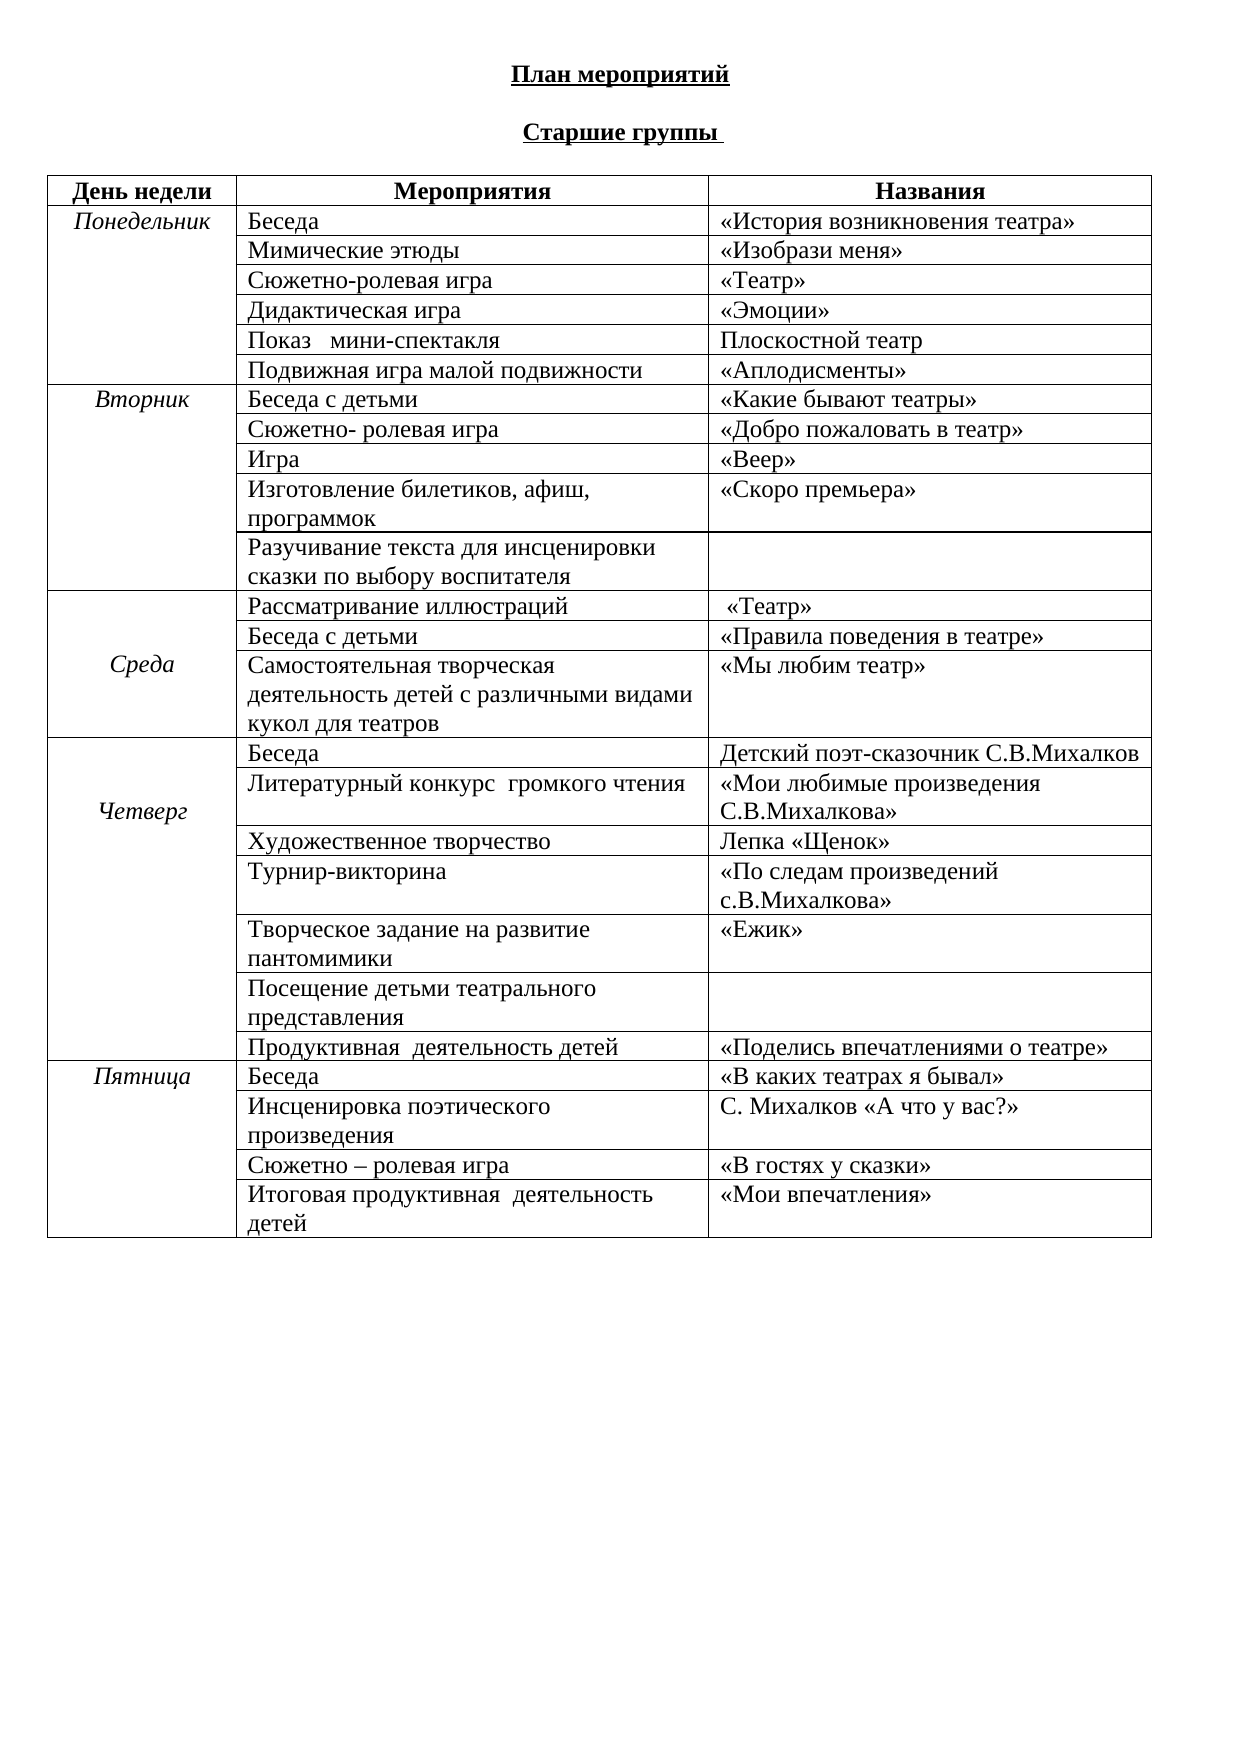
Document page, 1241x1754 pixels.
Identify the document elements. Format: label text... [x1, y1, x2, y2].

table_cell Подвижная игра малой подвижности [237, 355, 708, 383]
table_cell «Мои любимые произведения С.В.Михалкова» [709, 768, 1151, 825]
table_cell Посещение детьми театрального представления [237, 973, 708, 1031]
table_cell «Аплодисменты» [709, 355, 1151, 383]
table_cell «Добро пожаловать в театр» [709, 414, 1151, 443]
table_cell «Мы любим театр» [709, 651, 1151, 737]
text План мероприятий [59, 59, 1181, 88]
table_cell «Театр» [709, 265, 1151, 294]
table_cell Понедельник [48, 206, 236, 383]
table_cell [709, 533, 1151, 590]
table_cell Художественное творчество [237, 826, 708, 855]
table_cell «По следам произведений с.В.Михалкова» [709, 856, 1151, 913]
table_cell Продуктивная деятельность детей [237, 1032, 708, 1060]
table_cell «Правила поведения в театре» [709, 621, 1151, 649]
table_cell Беседа [237, 738, 708, 767]
table_cell «В гостях у сказки» [709, 1150, 1151, 1178]
table_cell «Изобрази меня» [709, 236, 1151, 264]
table_cell Мимические этюды [237, 236, 708, 264]
table_cell «Эмоции» [709, 295, 1151, 324]
table_cell Дидактическая игра [237, 295, 708, 324]
table_cell «Ежик» [709, 915, 1151, 972]
table_cell С. Михалков «А что у вас?» [709, 1091, 1151, 1149]
table_cell Вторник [48, 385, 236, 590]
table_cell Показ мини-спектакля [237, 325, 708, 354]
table_header День недели [48, 176, 236, 205]
table_cell Изготовление билетиков, афиш, программок [237, 474, 708, 531]
table_cell Плоскостной театр [709, 325, 1151, 354]
table_cell «Театр» [709, 591, 1151, 620]
table_cell «Поделись впечатлениями о театре» [709, 1032, 1151, 1060]
table_cell Беседа [237, 1061, 708, 1090]
text Старшие группы [59, 117, 1181, 146]
table_cell Беседа [237, 206, 708, 234]
table_cell Инсценировка поэтического произведения [237, 1091, 708, 1149]
table_cell Лепка «Щенок» [709, 826, 1151, 855]
table_cell Рассматривание иллюстраций [237, 591, 708, 620]
table_header Мероприятия [237, 176, 708, 205]
table_cell Игра [237, 444, 708, 473]
table_cell Литературный конкурс громкого чтения [237, 768, 708, 825]
table_header Названия [709, 176, 1151, 205]
table_cell Пятница [48, 1061, 236, 1237]
table_cell «Какие бывают театры» [709, 385, 1151, 413]
table_cell Детский поэт-сказочник С.В.Михалков [709, 738, 1151, 767]
table_cell Сюжетно-ролевая игра [237, 265, 708, 294]
table_cell «Скоро премьера» [709, 474, 1151, 531]
table_cell Среда [48, 591, 236, 737]
table_cell «Мои впечатления» [709, 1180, 1151, 1237]
table_cell Итоговая продуктивная деятельность детей [237, 1180, 708, 1237]
table_cell Разучивание текста для инсценировки сказки по выбору воспитателя [237, 533, 708, 590]
table_cell «Веер» [709, 444, 1151, 473]
table_cell «История возникновения театра» [709, 206, 1151, 234]
table_cell Беседа с детьми [237, 385, 708, 413]
table_cell «В каких театрах я бывал» [709, 1061, 1151, 1090]
table_cell Четверг [48, 738, 236, 1060]
table_cell Творческое задание на развитие пантомимики [237, 915, 708, 972]
table_cell Самостоятельная творческая деятельность детей с различными видами кукол для театров [237, 651, 708, 737]
table_cell Сюжетно – ролевая игра [237, 1150, 708, 1178]
table_cell Беседа с детьми [237, 621, 708, 649]
table_cell Сюжетно- ролевая игра [237, 414, 708, 443]
table_cell [709, 973, 1151, 1031]
table_cell Турнир-викторина [237, 856, 708, 913]
